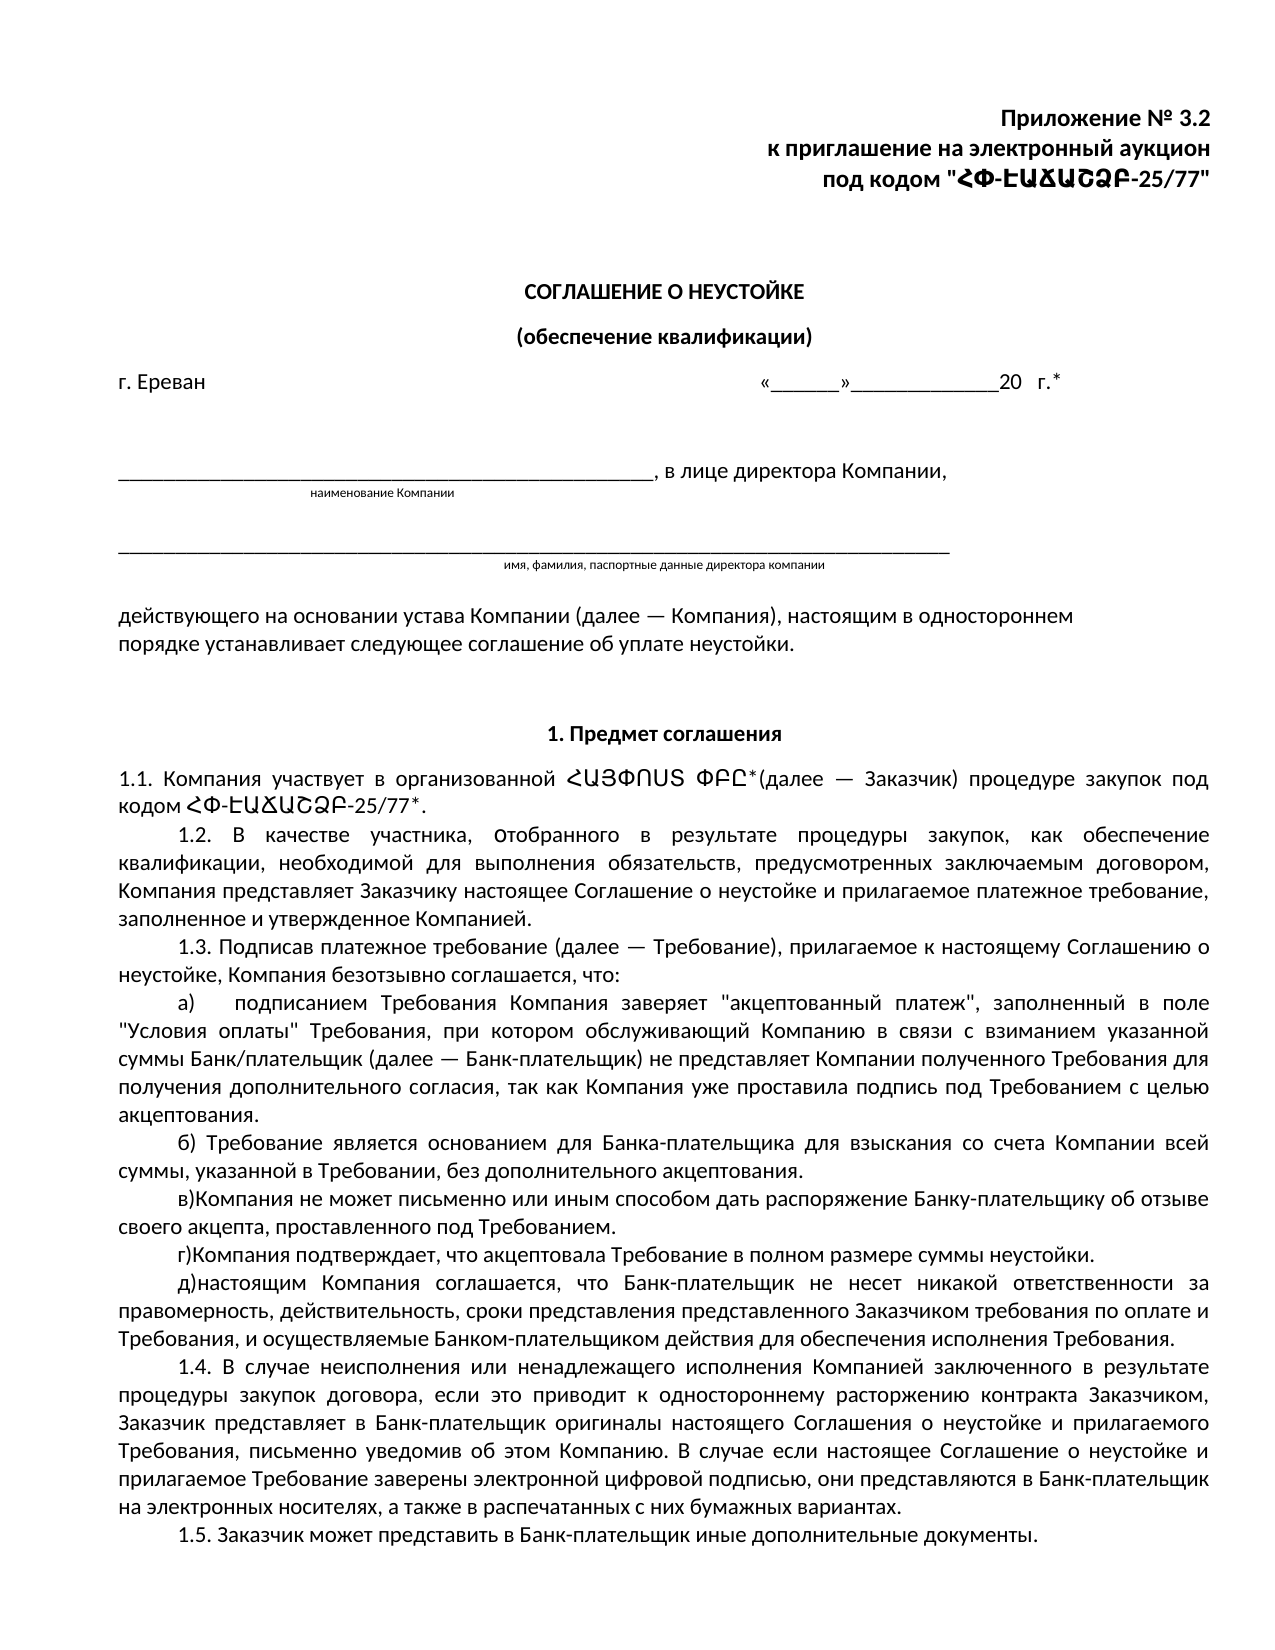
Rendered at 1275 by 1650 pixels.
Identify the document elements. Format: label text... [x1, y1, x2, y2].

table_header г. Ереван [107, 367, 605, 411]
text 1.5. Заказчик может представить в Банк-плательщик иные дополнительные документы. [118, 1520, 1211, 1548]
text 1.4. В случае неисполнения или ненадлежащего исполнения Компанией заключенного в результате процедуры закупок договора, если это приводит к одностороннему расторжению контракта Заказчиком, Заказчик представляет в Банк-плательщик оригиналы настоящего Соглашения о неустойке и прилагаемого Требования, письменно уведомив об этом Компанию. В случае если настоящее Соглашение о неустойке и прилагаемое Требование заверены электронной цифровой подписью, они представляются в Банк-плательщик на электронных носителях, а также в распечатанных с них бумажных вариантах. [118, 1352, 1211, 1520]
text Приложение № 3.2 [118, 102, 1211, 132]
text имя, фамилия, паспортные данные директора компании [118, 557, 1211, 585]
text а) подписанием Требования Компания заверяет "акцептованный платеж", заполненный в поле "Условия оплаты" Требования, при котором обслуживающий Компанию в связи с взиманием указанной суммы Банк/плательщик (далее — Банк-плательщик) не представляет Компании полученного Требования для получения дополнительного согласия, так как Компания уже проставила подпись под Требованием с целью акцептования. [118, 988, 1211, 1128]
text наименование Компании [310, 484, 1211, 512]
text 1.2. В качестве участника, օтобранного в результате процедуры закупок, как обеспечение квалификации, необходимой для выполнения обязательств, предусмотренных заключаемым договором, Kомпания представляет Заказчику настоящее Соглашение о неустойке и прилагаемое платежное требование, заполненное и утвержденное Компанией. [118, 820, 1211, 932]
text 1.1. Компания участвует в организованной ՀԱՅՓՈՍՏ ՓԲԸ*(далее — Заказчик) процедуре закупок под кодом ՀՓ-ԷԱՃԱՇՁԲ-25/77*. [118, 764, 1211, 820]
text _________________________________________________________________________ [118, 529, 1211, 557]
text 1.3. Подписав платежное требование (далее — Требование), прилагаемое к настоящему Соглашению о неустойке, Компания безотзывно соглашается, что: [118, 932, 1211, 988]
text д)настоящим Компания соглашается, что Банк-плательщик не несет никакой ответственности за правомерность, действительность, сроки представления представленного Заказчиком требования по оплате и Требования, и осуществляемые Банком-плательщиком действия для обеспечения исполнения Требования. [118, 1268, 1211, 1352]
text СОГЛАШЕНИЕ О НЕУСТОЙКЕ [118, 277, 1211, 305]
text _______________________________________________, в лице директора Компании, [118, 456, 1211, 484]
text действующего на основании устава Компании (далее — Компания), настоящим в одностороннем [118, 602, 1211, 629]
text к приглашение на электронный аукцион [148, 132, 1211, 163]
text б) Требование является основанием для Банка-плательщика для взыскания со счета Компании всей суммы, указанной в Требовании, без дополнительного акцептования. [118, 1128, 1211, 1184]
text под кодом "ՀՓ-ԷԱՃԱՇՁԲ-25/77" [148, 163, 1211, 193]
text 1. Предмет соглашения [118, 719, 1211, 747]
text г)Компания подтверждает, что акцептовала Требование в полном размере суммы неустойки. [118, 1240, 1211, 1268]
text (обеспечение квалификации) [118, 322, 1211, 350]
table_header «______»_____________20 г.* [605, 367, 1074, 411]
text в)Компания не может письменно или иным способом дать распоряжение Банку-плательщику об отзыве своего акцепта, проставленного под Требованием. [118, 1184, 1211, 1240]
text порядке устанавливает следующее соглашение об уплате неустойки. [118, 629, 1211, 658]
